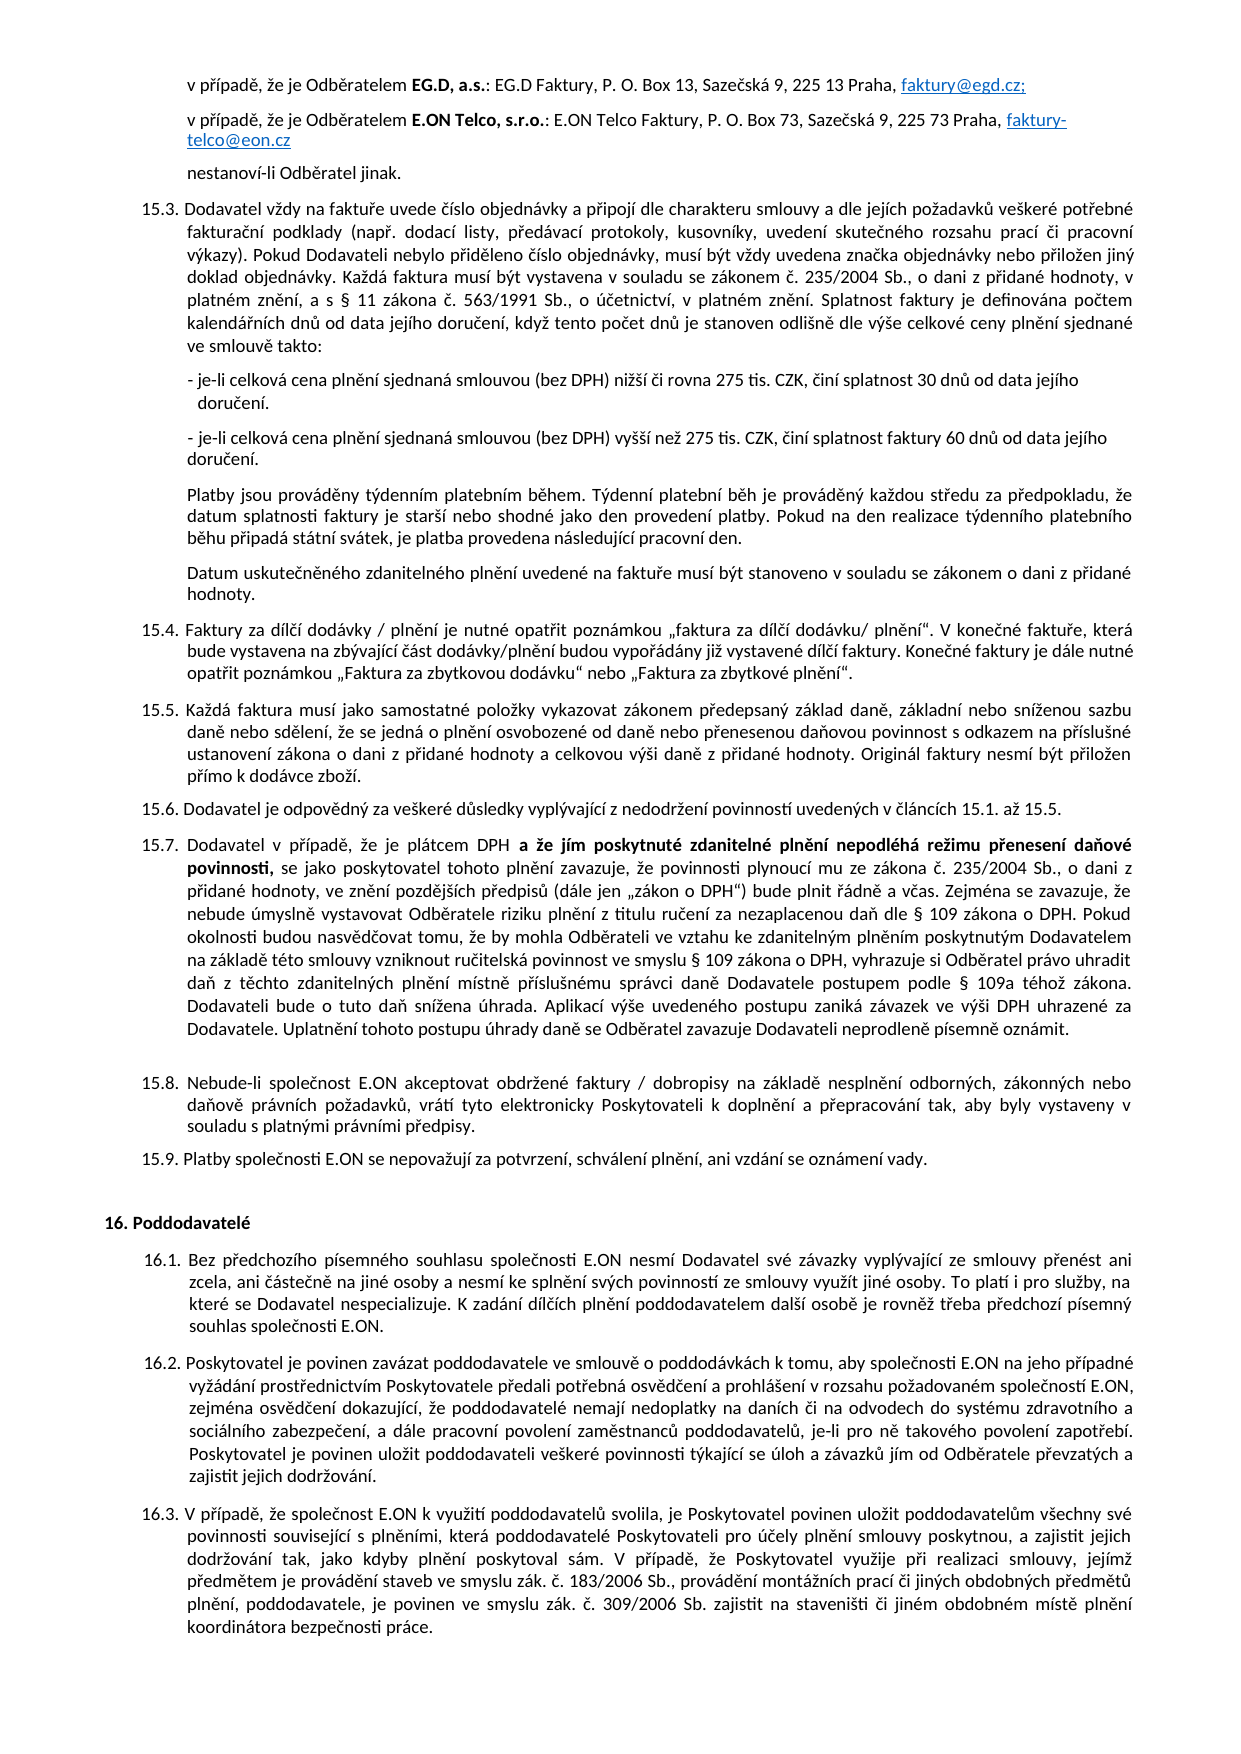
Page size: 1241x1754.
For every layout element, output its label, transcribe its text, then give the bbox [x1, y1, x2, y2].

text 16.3. V případě, že společnost E.ON k využití poddodavatelů svolila, je Poskytovatel povinen uložit poddodavatelům všechny své povinnosti související s plněními, která poddodavatelé Poskytovateli pro účely plnění smlouvy poskytnou, a zajistit jejich dodržování tak, jako kdyby plnění poskytoval sám. V případě, že Poskytovatel využije při realizaci smlouvy, jejímž předmětem je provádění staveb ve smyslu zák. č. 183/2006 Sb., provádění montážních prací či jiných obdobných předmětů plnění, poddodavatele, je povinen ve smyslu zák. č. 309/2006 Sb. zajistit na staveništi či jiném obdobném místě plnění koordinátora bezpečnosti práce. [141, 1502, 1133, 1638]
list je-li celková cena plnění sjednaná smlouvou (bez DPH) vyšší než 275 tis. CZK, činí splatnost faktury 60 dnů od data jejího doručení. [187, 428, 1133, 469]
text Platby jsou prováděny týdenním platebním během. Týdenní platební běh je prováděný každou středu za předpokladu, že datum splatnosti faktury je starší nebo shodné jako den provedení platby. Pokud na den realizace týdenního platebního běhu připadá státní svátek, je platba provedena následující pracovní den. [187, 484, 1133, 549]
text 15.5. Každá faktura musí jako samostatné položky vykazovat zákonem předepsaný základ daně, základní nebo sníženou sazbu daně nebo sdělení, že se jedná o plnění osvobozené od daně nebo přenesenou daňovou povinnost s odkazem na příslušné ustanovení zákona o dani z přidané hodnoty a celkovou výši daně z přidané hodnoty. Originál faktury nesmí být přiložen přímo k dodávce zboží. [141, 698, 1133, 787]
list je-li celková cena plnění sjednaná smlouvou (bez DPH) nižší či rovna 275 tis. CZK, činí splatnost 30 dnů od data jejího doručení. [187, 368, 1135, 414]
text 15.7. Dodavatel v případě, že je plátcem DPH a že jím poskytnuté zdanitelné plnění nepodléhá režimu přenesení daňové povinnosti, se jako poskytovatel tohoto plnění zavazuje, že povinnosti plynoucí mu ze zákona č. 235/2004 Sb., o dani z přidané hodnoty, ve znění pozdějších předpisů (dále jen „zákon o DPH“) bude plnit řádně a včas. Zejména se zavazuje, že nebude úmyslně vystavovat Odběratele riziku plnění z titulu ručení za nezaplacenou daň dle § 109 zákona o DPH. Pokud okolnosti budou nasvědčovat tomu, že by mohla Odběrateli ve vztahu ke zdanitelným plněním poskytnutým Dodavatelem na základě této smlouvy vzniknout ručitelská povinnost ve smyslu § 109 zákona o DPH, vyhrazuje si Odběratel právo uhradit daň z těchto zdanitelných plnění místně příslušnému správci daně Dodavatele postupem podle § 109a téhož zákona. Dodavateli bude o tuto daň snížena úhrada. Aplikací výše uvedeného postupu zaniká závazek ve výši DPH uhrazené za Dodavatele. Uplatnění tohoto postupu úhrady daně se Odběratel zavazuje Dodavateli neprodleně písemně oznámit. [141, 833, 1133, 1040]
text 15.3. Dodavatel vždy na faktuře uvede číslo objednávky a připojí dle charakteru smlouvy a dle jejích požadavků veškeré potřebné fakturační podklady (např. dodací listy, předávací protokoly, kusovníky, uvedení skutečného rozsahu prací či pracovní výkazy). Pokud Dodavateli nebylo přiděleno číslo objednávky, musí být vždy uvedena značka objednávky nebo přiložen jiný doklad objednávky. Každá faktura musí být vystavena v souladu se zákonem č. 235/2004 Sb., o dani z přidané hodnoty, v platném znění, a s § 11 zákona č. 563/1991 Sb., o účetnictví, v platném znění. Splatnost faktury je definována počtem kalendářních dnů od data jejího doručení, když tento počet dnů je stanoven odlišně dle výše celkové ceny plnění sjednané ve smlouvě takto: [141, 198, 1135, 357]
list Poddodavatelé [104, 1212, 1135, 1234]
text 15.6. Dodavatel je odpovědný za veškeré důsledky vyplývající z nedodržení povinností uvedených v článcích 15.1. až 15.5. [141, 797, 1135, 820]
text v případě, že je Odběratelem EG.D, a.s.: EG.D Faktury, P. O. Box 13, Sazečská 9, 225 13 Praha, faktury@egd.cz; [187, 75, 1133, 96]
text 16.1. Bez předchozího písemného souhlasu společnosti E.ON nesmí Dodavatel své závazky vyplývající ze smlouvy přenést ani zcela, ani částečně na jiné osoby a nesmí ke splnění svých povinností ze smlouvy využít jiné osoby. To platí i pro služby, na které se Dodavatel nespecializuje. K zadání dílčích plnění poddodavatelem další osobě je rovněž třeba předchozí písemný souhlas společnosti E.ON. [143, 1248, 1133, 1337]
text v případě, že je Odběratelem E.ON Telco, s.r.o.: E.ON Telco Faktury, P. O. Box 73, Sazečská 9, 225 73 Praha, faktury-telco@eon.cz [187, 109, 1135, 151]
text 16.2. Poskytovatel je povinen zavázat poddodavatele ve smlouvě o poddodávkách k tomu, aby společnosti E.ON na jeho případné vyžádání prostřednictvím Poskytovatele předali potřebná osvědčení a prohlášení v rozsahu požadovaném společností E.ON, zejména osvědčení dokazující, že poddodavatelé nemají nedoplatky na daních či na odvodech do systému zdravotního a sociálního zabezpečení, a dále pracovní povolení zaměstnanců poddodavatelů, je-li pro ně takového povolení zapotřebí. Poskytovatel je povinen uložit poddodavateli veškeré povinnosti týkající se úloh a závazků jím od Odběratele převzatých a zajistit jejich dodržování. [143, 1351, 1135, 1487]
text Datum uskutečněného zdanitelného plnění uvedené na faktuře musí být stanoveno v souladu se zákonem o dani z přidané hodnoty. [187, 563, 1133, 605]
text 15.9. Platby společnosti E.ON se nepovažují za potvrzení, schválení plnění, ani vzdání se oznámení vady. [141, 1147, 1135, 1170]
text 15.8. Nebude-li společnost E.ON akceptovat obdržené faktury / dobropisy na základě nesplnění odborných, zákonných nebo daňově právních požadavků, vrátí tyto elektronicky Poskytovateli k doplnění a přepracování tak, aby byly vystaveny v souladu s platnými právními předpisy. [141, 1072, 1133, 1137]
text 15.4. Faktury za dílčí dodávky / plnění je nutné opatřit poznámkou „faktura za dílčí dodávku/ plnění“. V konečné faktuře, která bude vystavena na zbývající část dodávky/plnění budou vypořádány již vystavené dílčí faktury. Konečné faktury je dále nutné opatřit poznámkou „Faktura za zbytkovou dodávku“ nebo „Faktura za zbytkové plnění“. [141, 619, 1135, 684]
text nestanoví-li Odběratel jinak. [187, 161, 1135, 184]
